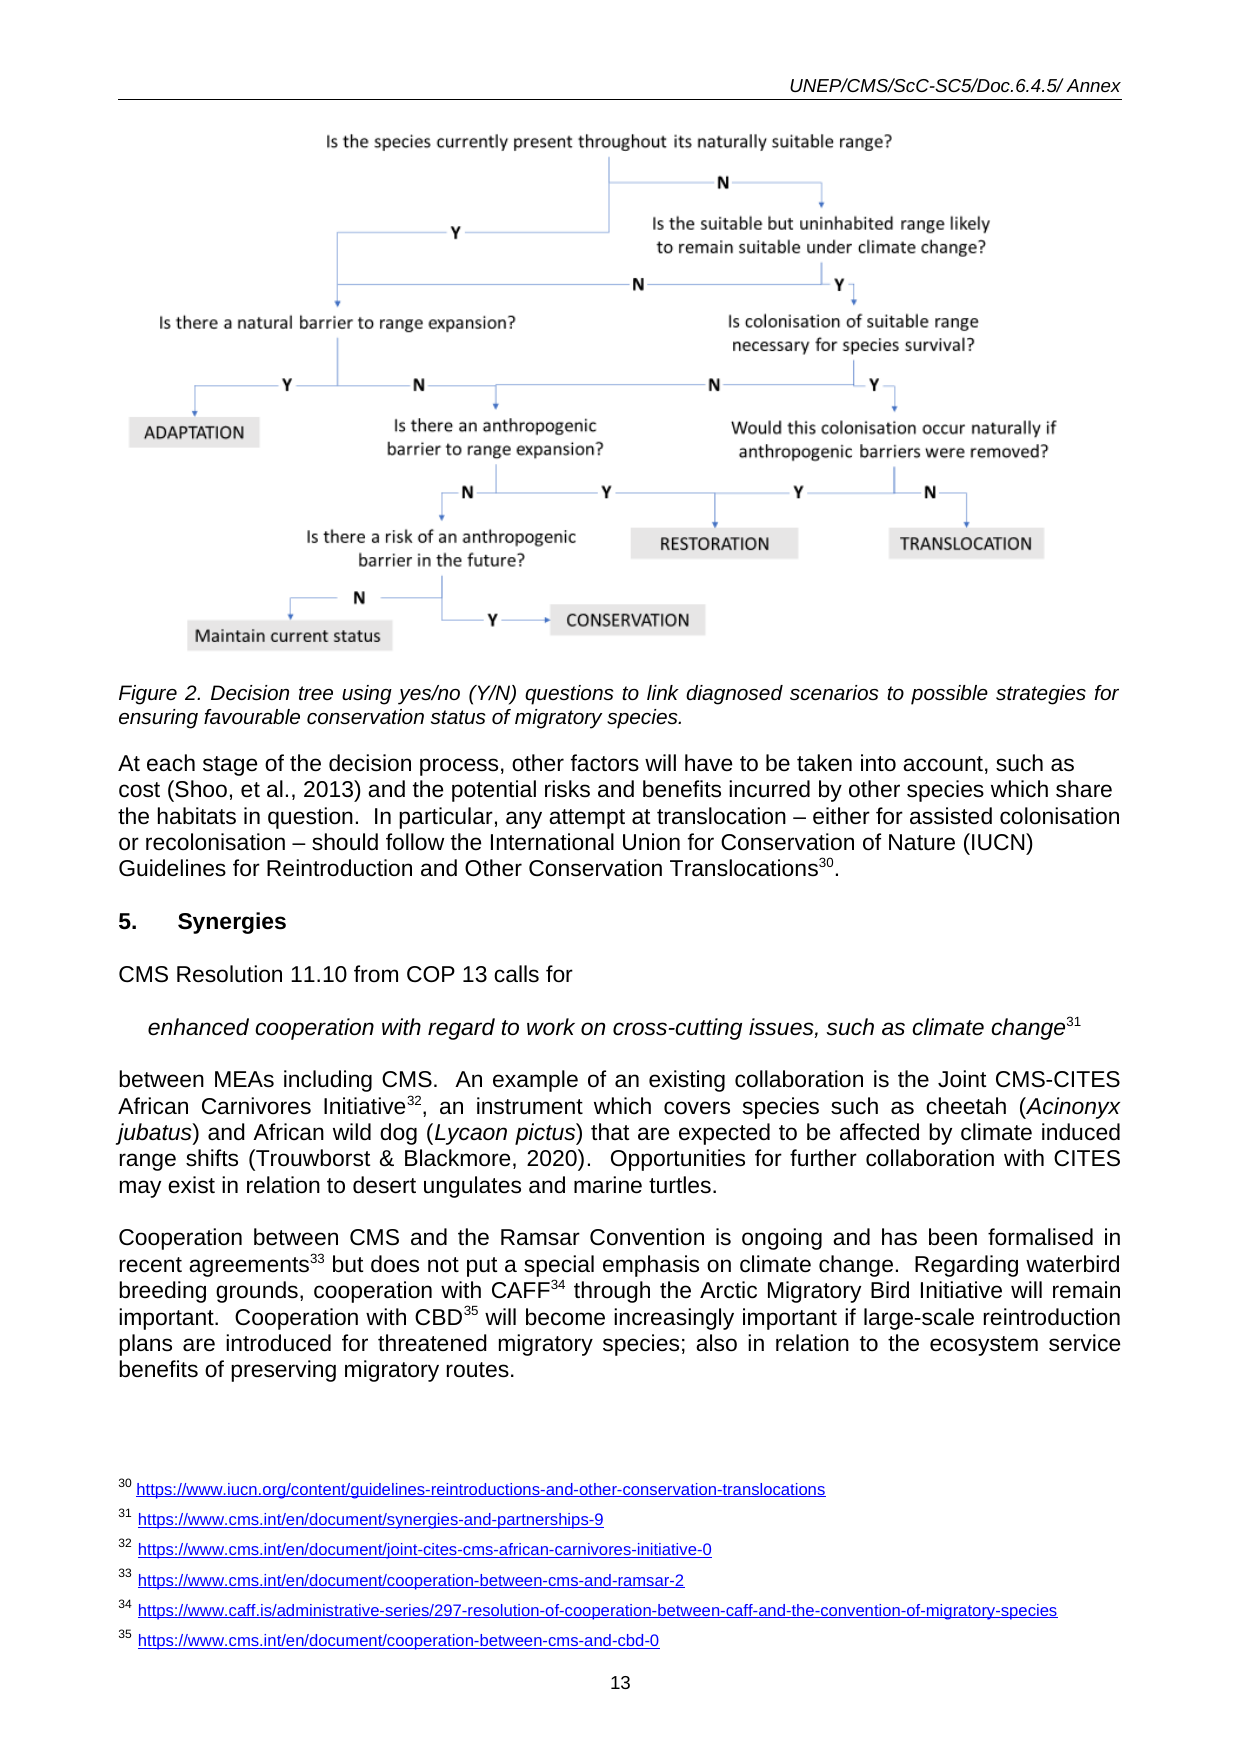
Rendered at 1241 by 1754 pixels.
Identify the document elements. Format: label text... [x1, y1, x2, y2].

text between MEAs including CMS. An example of an existing collaboration is the Joint CMS-CITES African Carnivores Initiative, an instrument which covers species such as cheetah (Acinonyx jubatus) and African wild dog (Lycaon pictus) that are expected to be affected by climate induced range shifts. Opportunities for further collaboration with CITES may exist in relation to desert ungulates and marine turtles. [118, 1066, 1122, 1198]
list Synergies [118, 908, 1122, 934]
text At each stage of the decision process, other factors will have to be taken into account, such as cost and the potential risks and benefits incurred by other species which share the habitats in question. In particular, any attempt at translocation – either for assisted colonisation or recolonisation – should follow the International Union for Conservation of Nature (IUCN) Guidelines for Reintroduction and Other Conservation Translocations. [118, 750, 1122, 882]
text enhanced cooperation with regard to work on cross-cutting issues, such as climate change [148, 1013, 1122, 1040]
text CMS Resolution 11.10 from COP 13 calls for [118, 961, 1122, 987]
text Figure 2. Decision tree using yes/no (Y/N) questions to link diagnosed scenarios to possible strategies for ensuring favourable conservation status of migratory species. [118, 681, 1122, 729]
text Cooperation between CMS and the Ramsar Convention is ongoing and has been formalised in recent agreements but does not put a special emphasis on climate change. Regarding waterbird breeding grounds, cooperation with CAFF through the Arctic Migratory Bird Initiative will remain important. Cooperation with CBD will become increasingly important if large-scale reintroduction plans are introduced for threatened migratory species; also in relation to the ecosystem service benefits of preserving migratory routes. [118, 1224, 1122, 1382]
picture [118, 126, 1059, 655]
